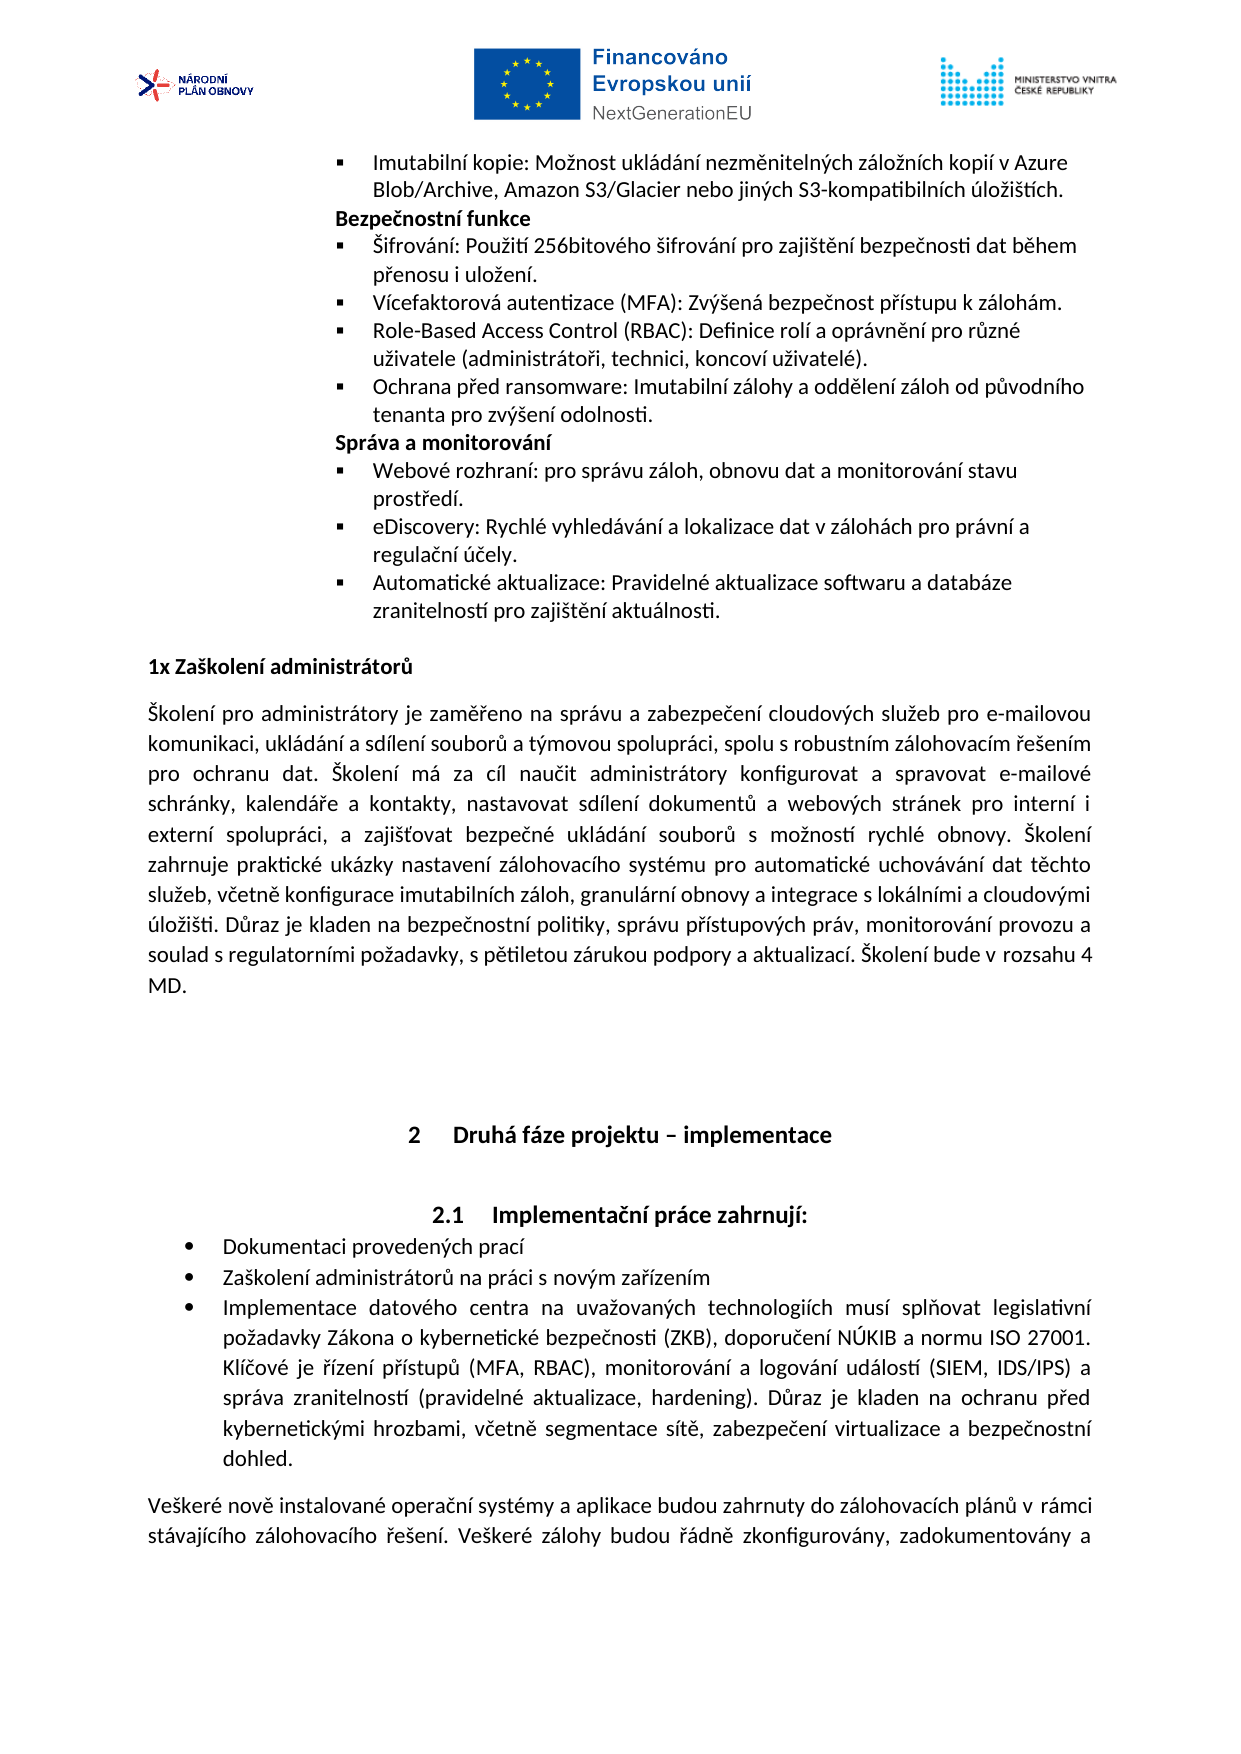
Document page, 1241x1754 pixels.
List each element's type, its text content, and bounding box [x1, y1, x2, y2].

list Dokumentaci provedených prací [185, 1232, 1093, 1260]
picture [466, 37, 772, 129]
list Implementace datového centra na uvažovaných technologiích musí splňovat legislativní požadavky Zákona o kybernetické bezpečnosti (ZKB), doporučení NÚKIB a normu ISO 27001. Klíčové je řízení přístupů (MFA, RBAC), monitorování a logování událostí (SIEM, IDS/IPS) a správa zranitelností (pravidelné aktualizace, hardening). Důraz je kladen na ochranu před kybernetickými hrozbami, včetně segmentace sítě, zabezpečení virtualizace a bezpečnostní dohled. [185, 1293, 1093, 1472]
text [148, 1491, 1093, 1549]
picture [102, 33, 286, 137]
text Implementační práce zahrnují: [148, 1199, 1093, 1230]
list Ochrana před ransomware: Imutabilní zálohy a oddělení záloh od původního tenanta pro zvýšení odolnosti. [335, 372, 1093, 428]
list Role-Based Access Control (RBAC): Definice rolí a oprávnění pro různé uživatele (administrátoři, technici, koncoví uživatelé). [335, 316, 1093, 372]
list Vícefaktorová autentizace (MFA): Zvýšená bezpečnost přístupu k zálohám. [335, 288, 1093, 316]
list Webové rozhraní: pro správu záloh, obnovu dat a monitorování stavu prostředí. [335, 456, 1093, 512]
list eDiscovery: Rychlé vyhledávání a lokalizace dat v zálohách pro právní a regulační účely. [335, 512, 1093, 568]
list Automatické aktualizace: Pravidelné aktualizace softwaru a databáze zranitelností pro zajištění aktuálnosti. [335, 568, 1093, 624]
text Druhá fáze projektu – implementace [148, 1120, 1093, 1150]
text Školení pro administrátory je zaměřeno na správu a zabezpečení cloudových služeb pro e-mailovou komunikaci, ukládání a sdílení souborů a týmovou spolupráci, spolu s robustním zálohovacím řešením pro ochranu dat. Školení má za cíl naučit administrátory konfigurovat a spravovat e-mailové schránky, kalendáře a kontakty, nastavovat sdílení dokumentů a webových stránek pro interní i externí spolupráci, a zajišťovat bezpečné ukládání souborů s možností rychlé obnovy. Školení zahrnuje praktické ukázky nastavení zálohovacího systému pro automatické uchovávání dat těchto služeb, včetně konfigurace imutabilních záloh, granulární obnovy a integrace s lokálními a cloudovými úložišti. Důraz je kladen na bezpečnostní politiky, správu přístupových práv, monitorování provozu a soulad s regulatorními požadavky, s pětiletou zárukou podpory a aktualizací. Školení bude v rozsahu 4 MD. [148, 699, 1093, 999]
list Zaškolení administrátorů na práci s novým zařízením [185, 1263, 1093, 1291]
text Správa a monitorování [335, 428, 1093, 456]
text 1x Zaškolení administrátorů [148, 652, 1093, 680]
list Imutabilní kopie: Možnost ukládání nezměnitelných záložních kopií v Azure Blob/Archive, Amazon S3/Glacier nebo jiných S3-kompatibilních úložištích. [335, 148, 1093, 204]
picture [914, 25, 1139, 137]
list Šifrování: Použití 256bitového šifrování pro zajištění bezpečnosti dat během přenosu i uložení. [335, 232, 1093, 288]
text Bezpečnostní funkce [335, 204, 1093, 232]
